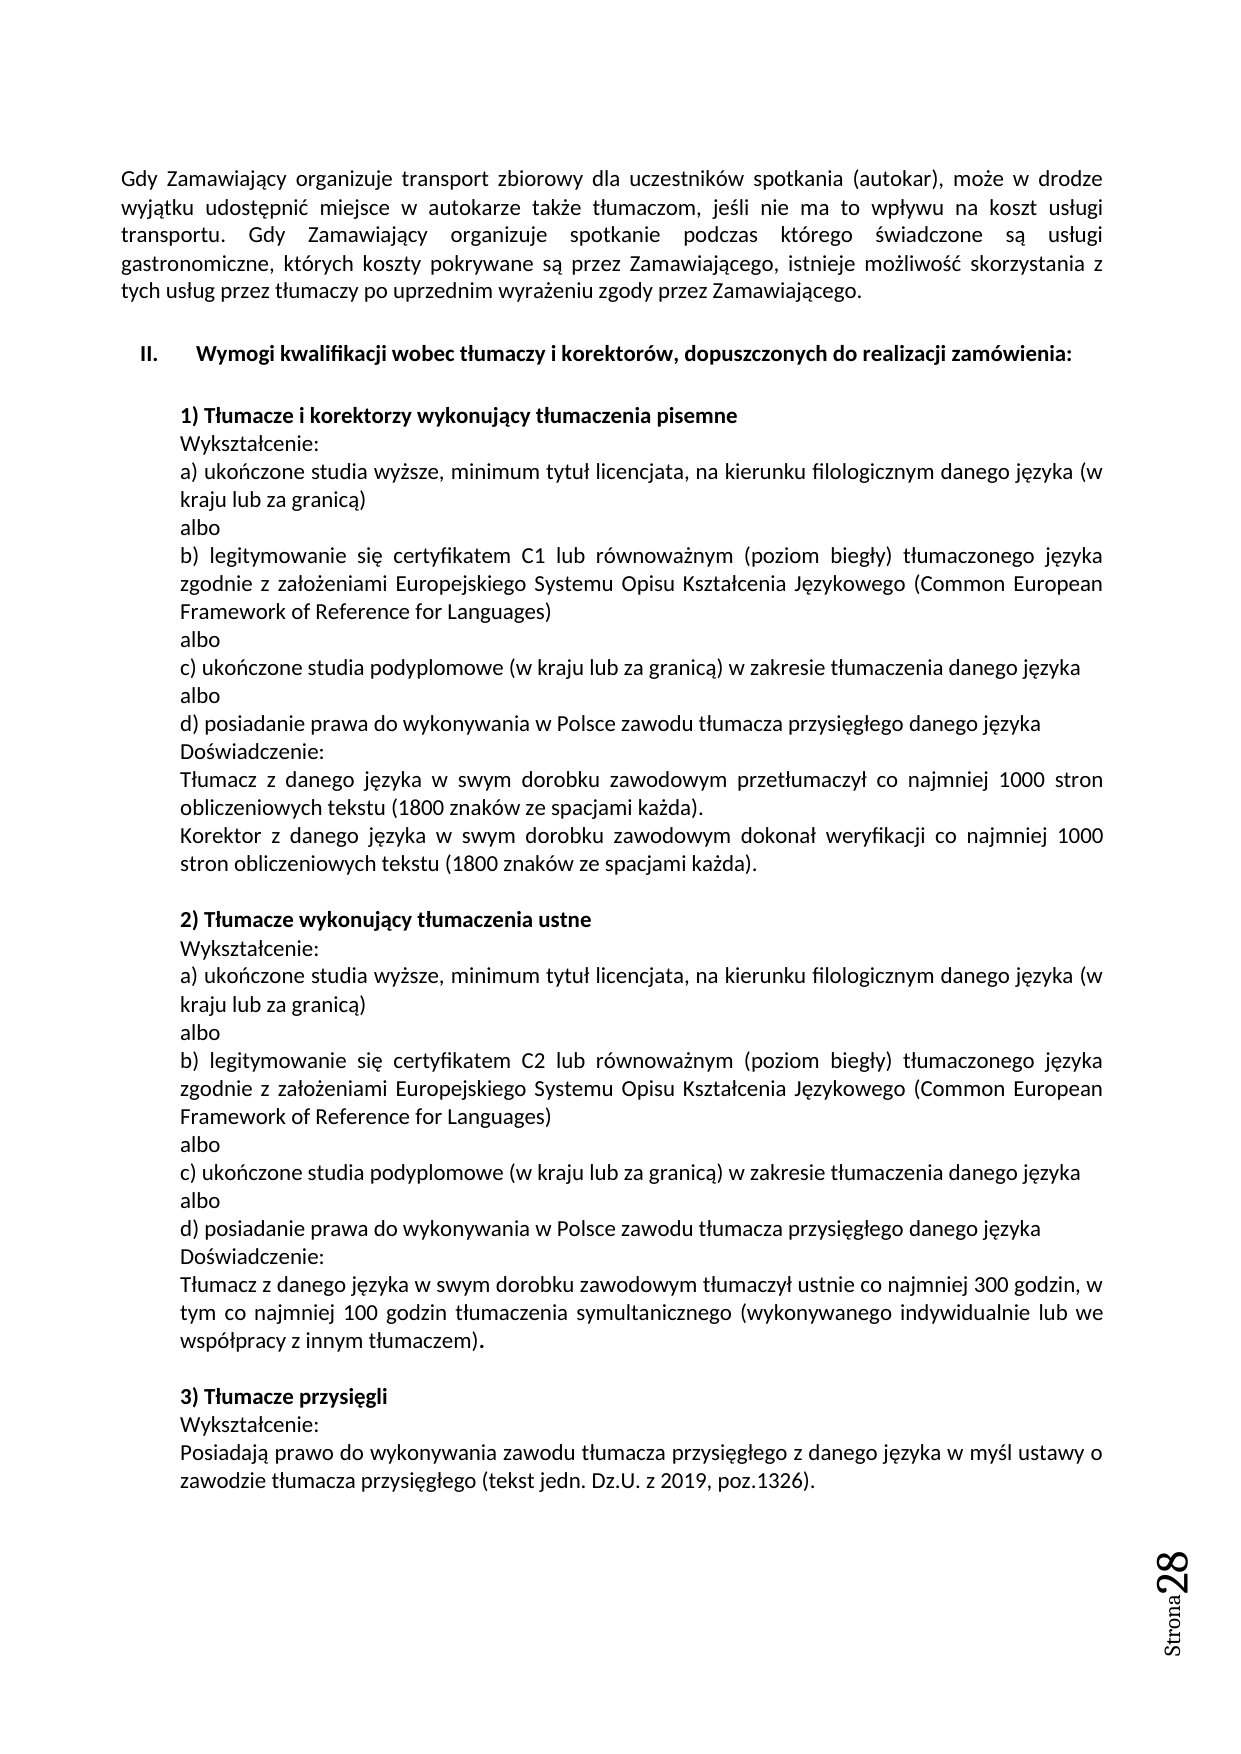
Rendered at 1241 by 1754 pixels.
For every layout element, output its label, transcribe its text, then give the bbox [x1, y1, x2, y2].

text Wykształcenie: [180, 1410, 1105, 1438]
list Wymogi kwalifikacji wobec tłumaczy i korektorów, dopuszczonych do realizacji zamówienia: [158, 339, 1105, 367]
text a) ukończone studia wyższe, minimum tytuł licencjata, na kierunku filologicznym danego języka (w kraju lub za granicą) [180, 457, 1105, 513]
text c) ukończone studia podyplomowe (w kraju lub za granicą) w zakresie tłumaczenia danego języka [180, 653, 1105, 681]
text albo [180, 1018, 1105, 1046]
text Korektor z danego języka w swym dorobku zawodowym dokonał weryfikacji co najmniej 1000 stron obliczeniowych tekstu (1800 znaków ze spacjami każda). [180, 822, 1105, 878]
text a) ukończone studia wyższe, minimum tytuł licencjata, na kierunku filologicznym danego języka (w kraju lub za granicą) [180, 962, 1105, 1018]
text 2) Tłumacze wykonujący tłumaczenia ustne [180, 906, 1105, 934]
text Doświadczenie: [180, 1242, 1105, 1270]
text Doświadczenie: [180, 737, 1105, 766]
text Gdy Zamawiający organizuje transport zbiorowy dla uczestników spotkania (autokar), może w drodze wyjątku udostępnić miejsce w autokarze także tłumaczom, jeśli nie ma to wpływu na koszt usługi transportu. Gdy Zamawiający organizuje spotkanie podczas którego świadczone są usługi gastronomiczne, których koszty pokrywane są przez Zamawiającego, istnieje możliwość skorzystania z tych usług przez tłumaczy po uprzednim wyrażeniu zgody przez Zamawiającego. [121, 164, 1105, 305]
text Posiadają prawo do wykonywania zawodu tłumacza przysięgłego z danego języka w myśl ustawy o zawodzie tłumacza przysięgłego (tekst jedn. Dz.U. z 2019, poz.1326). [180, 1438, 1105, 1494]
text albo [180, 1130, 1105, 1158]
text b) legitymowanie się certyfikatem C1 lub równoważnym (poziom biegły) tłumaczonego języka zgodnie z założeniami Europejskiego Systemu Opisu Kształcenia Językowego (Common European Framework of Reference for Languages) [180, 541, 1105, 625]
text 1) Tłumacze i korektorzy wykonujący tłumaczenia pisemne [180, 401, 1105, 429]
text c) ukończone studia podyplomowe (w kraju lub za granicą) w zakresie tłumaczenia danego języka [180, 1158, 1105, 1186]
text 3) Tłumacze przysięgli [180, 1382, 1105, 1410]
text albo [180, 513, 1105, 541]
text Tłumacz z danego języka w swym dorobku zawodowym przetłumaczył co najmniej 1000 stron obliczeniowych tekstu (1800 znaków ze spacjami każda). [180, 766, 1105, 822]
text Wykształcenie: [180, 429, 1105, 457]
text albo [180, 681, 1105, 709]
text albo [180, 625, 1105, 653]
text Wykształcenie: [180, 934, 1105, 962]
text albo [180, 1186, 1105, 1214]
text b) legitymowanie się certyfikatem C2 lub równoważnym (poziom biegły) tłumaczonego języka zgodnie z założeniami Europejskiego Systemu Opisu Kształcenia Językowego (Common European Framework of Reference for Languages) [180, 1046, 1105, 1130]
text d) posiadanie prawa do wykonywania w Polsce zawodu tłumacza przysięgłego danego języka [180, 1214, 1105, 1242]
text Tłumacz z danego języka w swym dorobku zawodowym tłumaczył ustnie co najmniej 300 godzin, w tym co najmniej 100 godzin tłumaczenia symultanicznego (wykonywanego indywidualnie lub we współpracy z innym tłumaczem). [180, 1270, 1105, 1354]
text d) posiadanie prawa do wykonywania w Polsce zawodu tłumacza przysięgłego danego języka [180, 709, 1105, 737]
